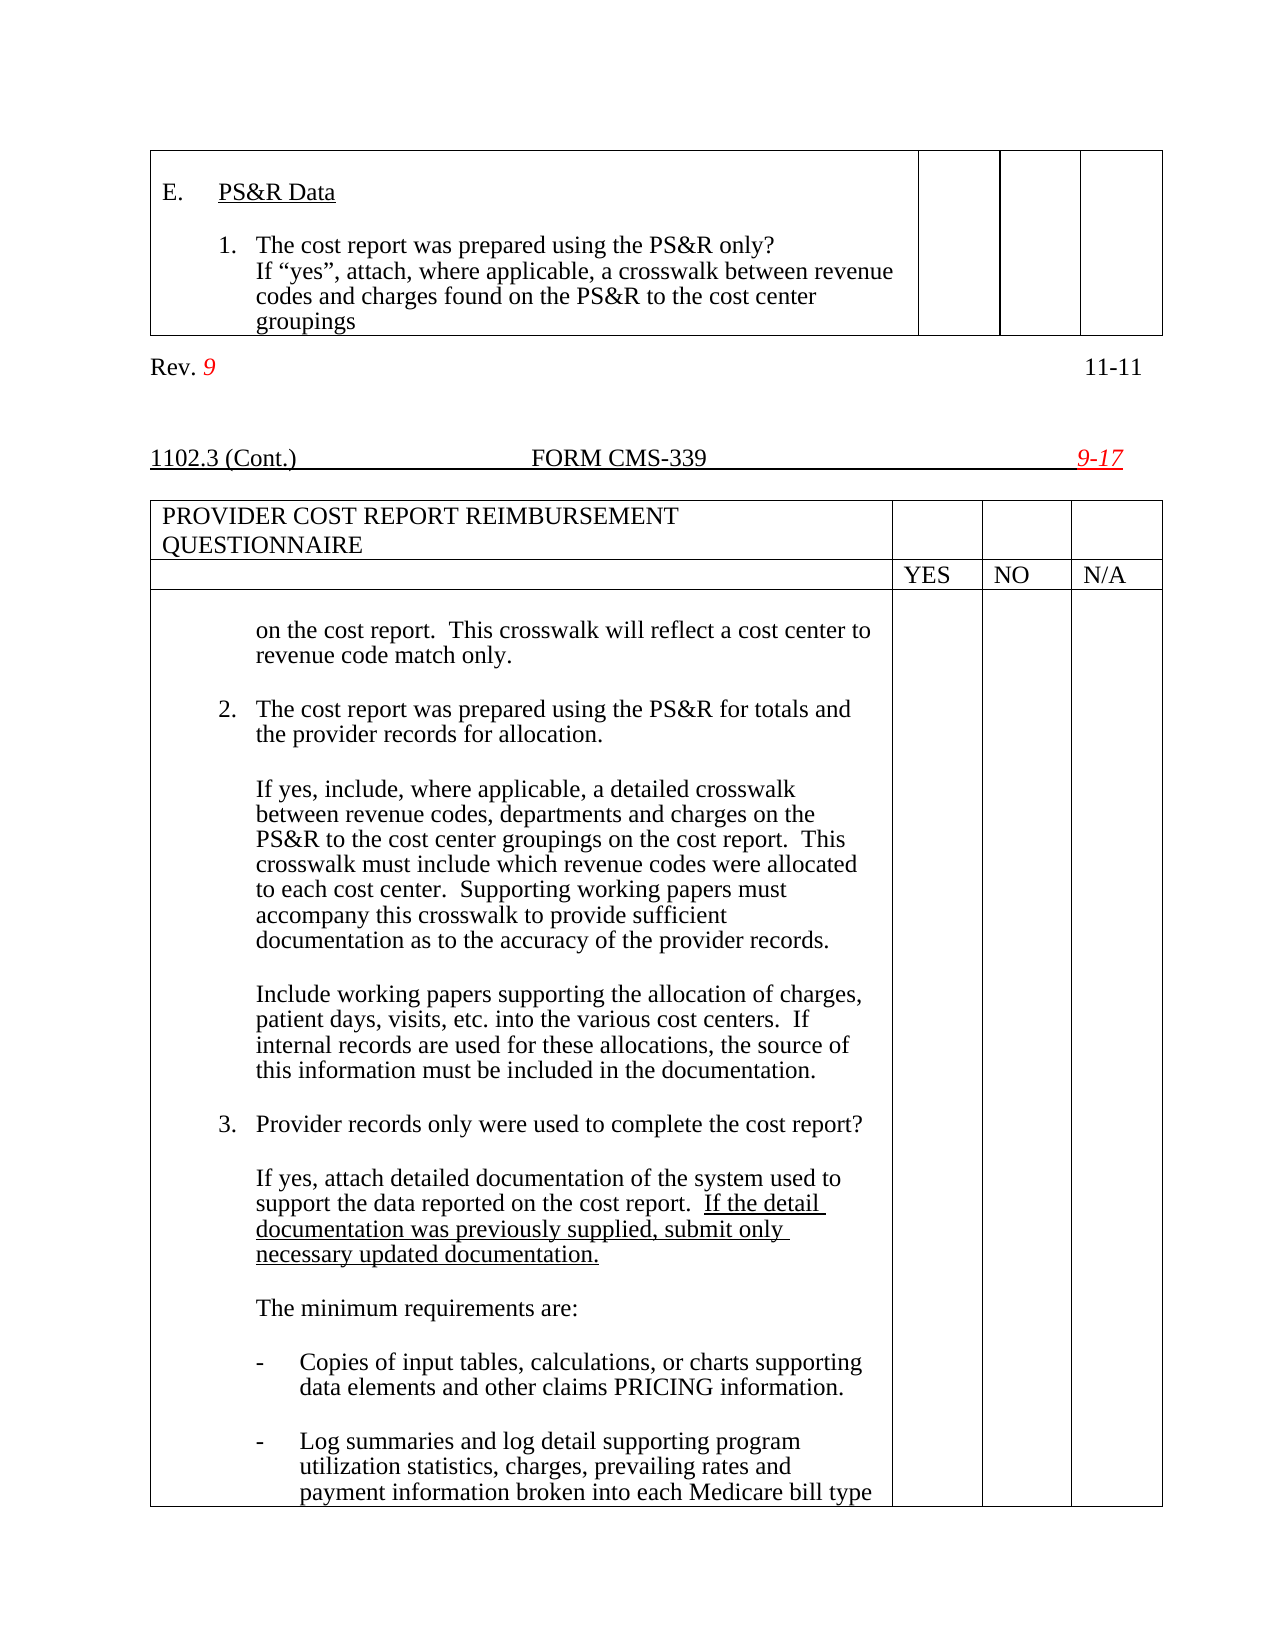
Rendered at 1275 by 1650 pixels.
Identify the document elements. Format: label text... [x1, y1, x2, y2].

text 1102.3 (Cont.) FORM CMS-339 9-17 [150, 448, 1162, 471]
table_cell [1081, 151, 1162, 335]
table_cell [151, 590, 892, 1506]
table_header [893, 501, 982, 559]
table_header [983, 501, 1071, 559]
text Rev. 9 11-11 [150, 357, 1162, 380]
table_cell [1001, 151, 1080, 335]
table_cell [151, 560, 892, 588]
table_cell N/A [1072, 560, 1162, 588]
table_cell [151, 151, 918, 335]
table_header [1072, 501, 1162, 559]
table_header PROVIDER COST REPORT REIMBURSEMENT QUESTIONNAIRE [151, 501, 892, 559]
table_cell [983, 590, 1071, 1506]
table_cell [919, 151, 999, 335]
table_cell [893, 590, 982, 1506]
table_cell [1072, 590, 1162, 1506]
table_cell YES [893, 560, 982, 588]
table_cell NO [983, 560, 1071, 588]
